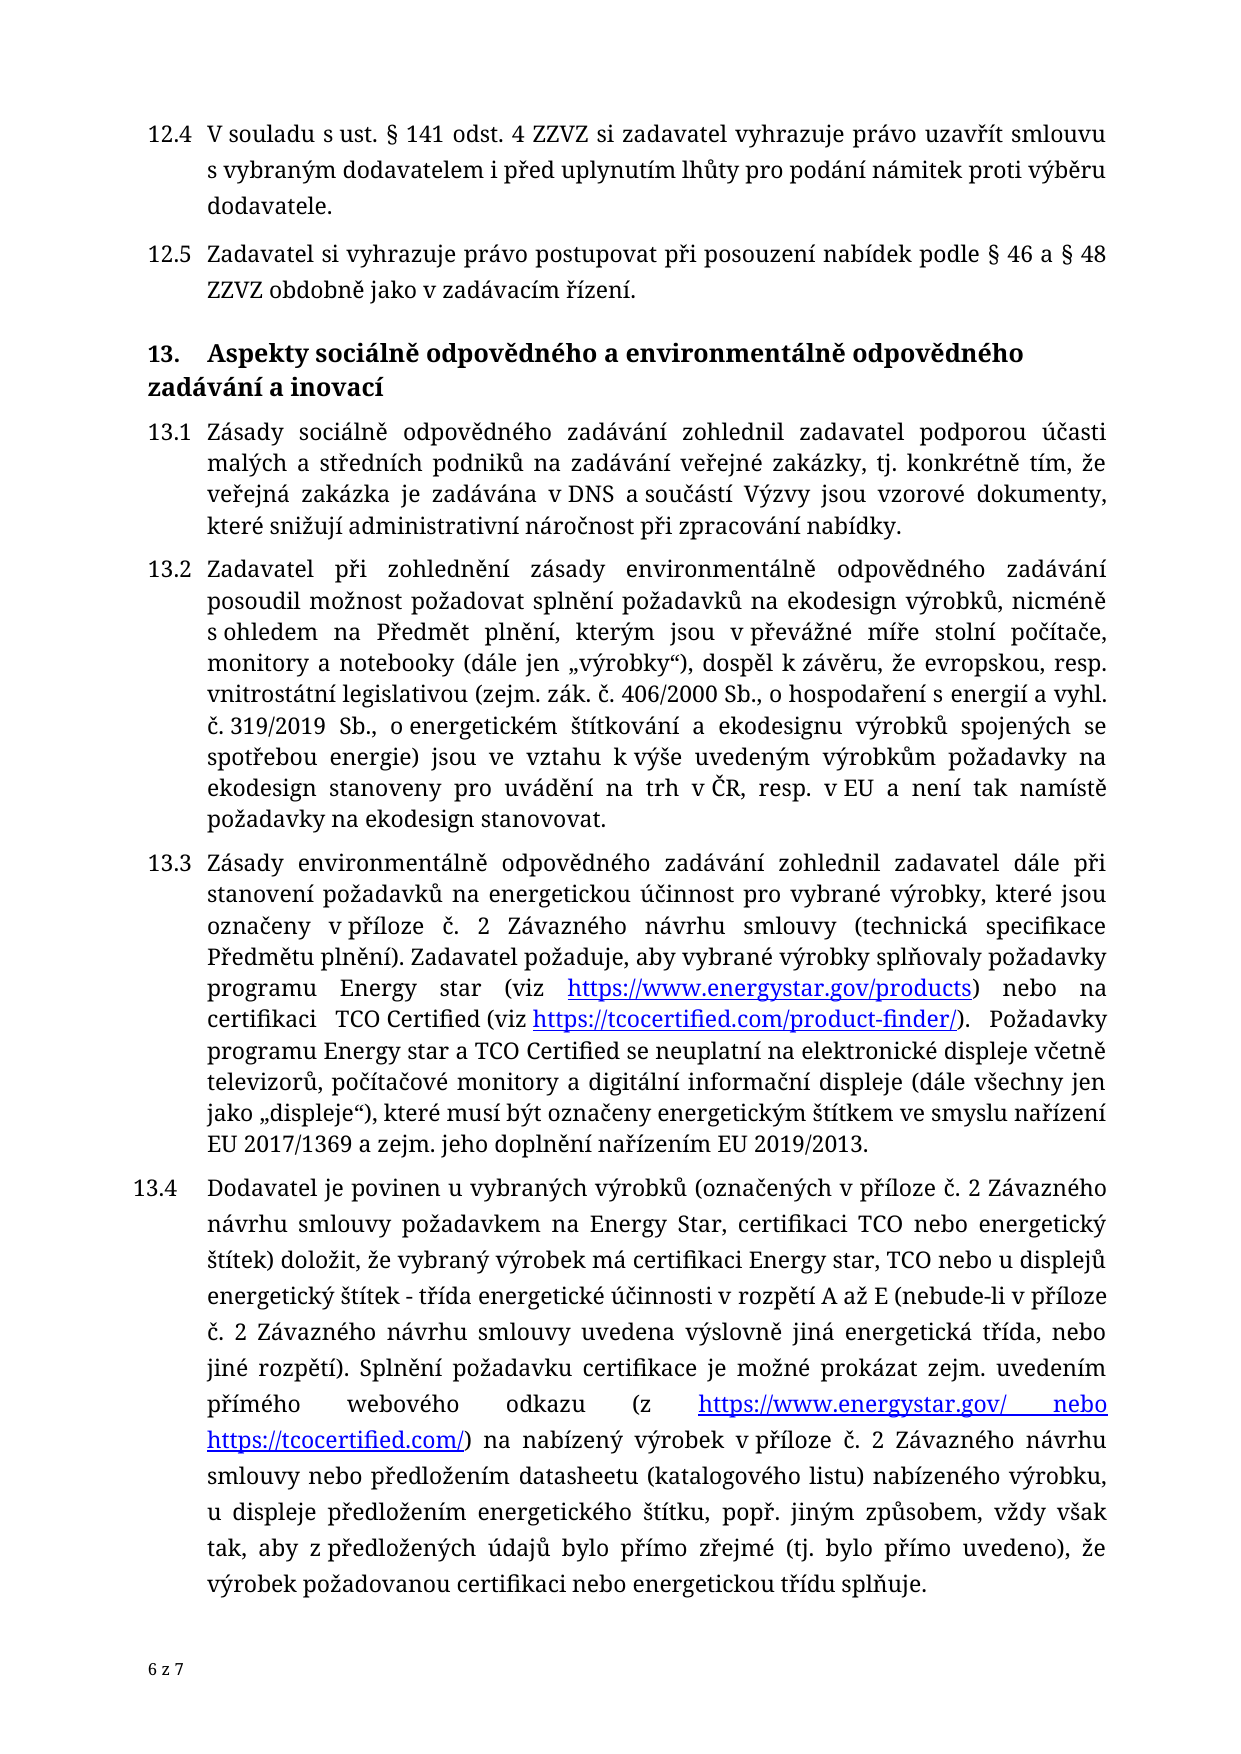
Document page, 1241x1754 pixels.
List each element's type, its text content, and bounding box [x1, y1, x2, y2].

list Zásady sociálně odpovědného zadávání zohlednil zadavatel podporou účasti malých a středních podniků na zadávání veřejné zakázky, tj. konkrétně tím, že veřejná zakázka je zadávána v DNS a součástí Výzvy jsou vzorové dokumenty, které snižují administrativní náročnost při zpracování nabídky. [148, 416, 1107, 541]
list Zásady environmentálně odpovědného zadávání zohlednil zadavatel dále při stanovení požadavků na energetickou účinnost pro vybrané výrobky, které jsou označeny v příloze č. 2 Závazného návrhu smlouvy (technická specifikace Předmětu plnění). Zadavatel požaduje, aby vybrané výrobky splňovaly požadavky programu Energy star (viz https://www.energystar.gov/products) nebo na certifikaci TCO Certified (viz https://tcocertified.com/product-finder/). Požadavky programu Energy star a TCO Certified se neuplatní na elektronické displeje včetně televizorů, počítačové monitory a digitální informační displeje (dále všechny jen jako „displeje“), které musí být označeny energetickým štítkem ve smyslu nařízení EU 2017/1369 a zejm. jeho doplnění nařízením EU 2019/2013. [148, 847, 1107, 1160]
list Zadavatel si vyhrazuje právo postupovat při posouzení nabídek podle § 46 a § 48 ZZVZ obdobně jako v zadávacím řízení. [148, 238, 1107, 306]
list Dodavatel je povinen u vybraných výrobků (označených v příloze č. 2 Závazného návrhu smlouvy požadavkem na Energy Star, certifikaci TCO nebo energetický štítek) doložit, že vybraný výrobek má certifikaci Energy star, TCO nebo u displejů energetický štítek - třída energetické účinnosti v rozpětí A až E (nebude-li v příloze č. 2 Závazného návrhu smlouvy uvedena výslovně jiná energetická třída, nebo jiné rozpětí). Splnění požadavku certifikace je možné prokázat zejm. uvedením přímého webového odkazu (z https://www.energystar.gov/ nebo https://tcocertified.com/) na nabízený výrobek v příloze č. 2 Závazného návrhu smlouvy nebo předložením datasheetu (katalogového listu) nabízeného výrobku, u displeje předložením energetického štítku, popř. jiným způsobem, vždy však tak, aby z předložených údajů bylo přímo zřejmé (tj. bylo přímo uvedeno), že výrobek požadovanou certifikaci nebo energetickou třídu splňuje. [133, 1172, 1107, 1599]
subtitle Aspekty sociálně odpovědného a environmentálně odpovědného zadávání a inovací [148, 335, 1107, 403]
list V souladu s ust. § 141 odst. 4 ZZVZ si zadavatel vyhrazuje právo uzavřít smlouvu s vybraným dodavatelem i před uplynutím lhůty pro podání námitek proti výběru dodavatele. [148, 118, 1107, 221]
list Zadavatel při zohlednění zásady environmentálně odpovědného zadávání posoudil možnost požadovat splnění požadavků na ekodesign výrobků, nicméně s ohledem na Předmět plnění, kterým jsou v převážné míře stolní počítače, monitory a notebooky (dále jen „výrobky“), dospěl k závěru, že evropskou, resp. vnitrostátní legislativou (zejm. zák. č. 406/2000 Sb., o hospodaření s energií a vyhl. č. 319/2019 Sb., o energetickém štítkování a ekodesignu výrobků spojených se spotřebou energie) jsou ve vztahu k výše uvedeným výrobkům požadavky na ekodesign stanoveny pro uvádění na trh v ČR, resp. v EU a není tak namístě požadavky na ekodesign stanovovat. [148, 553, 1107, 835]
